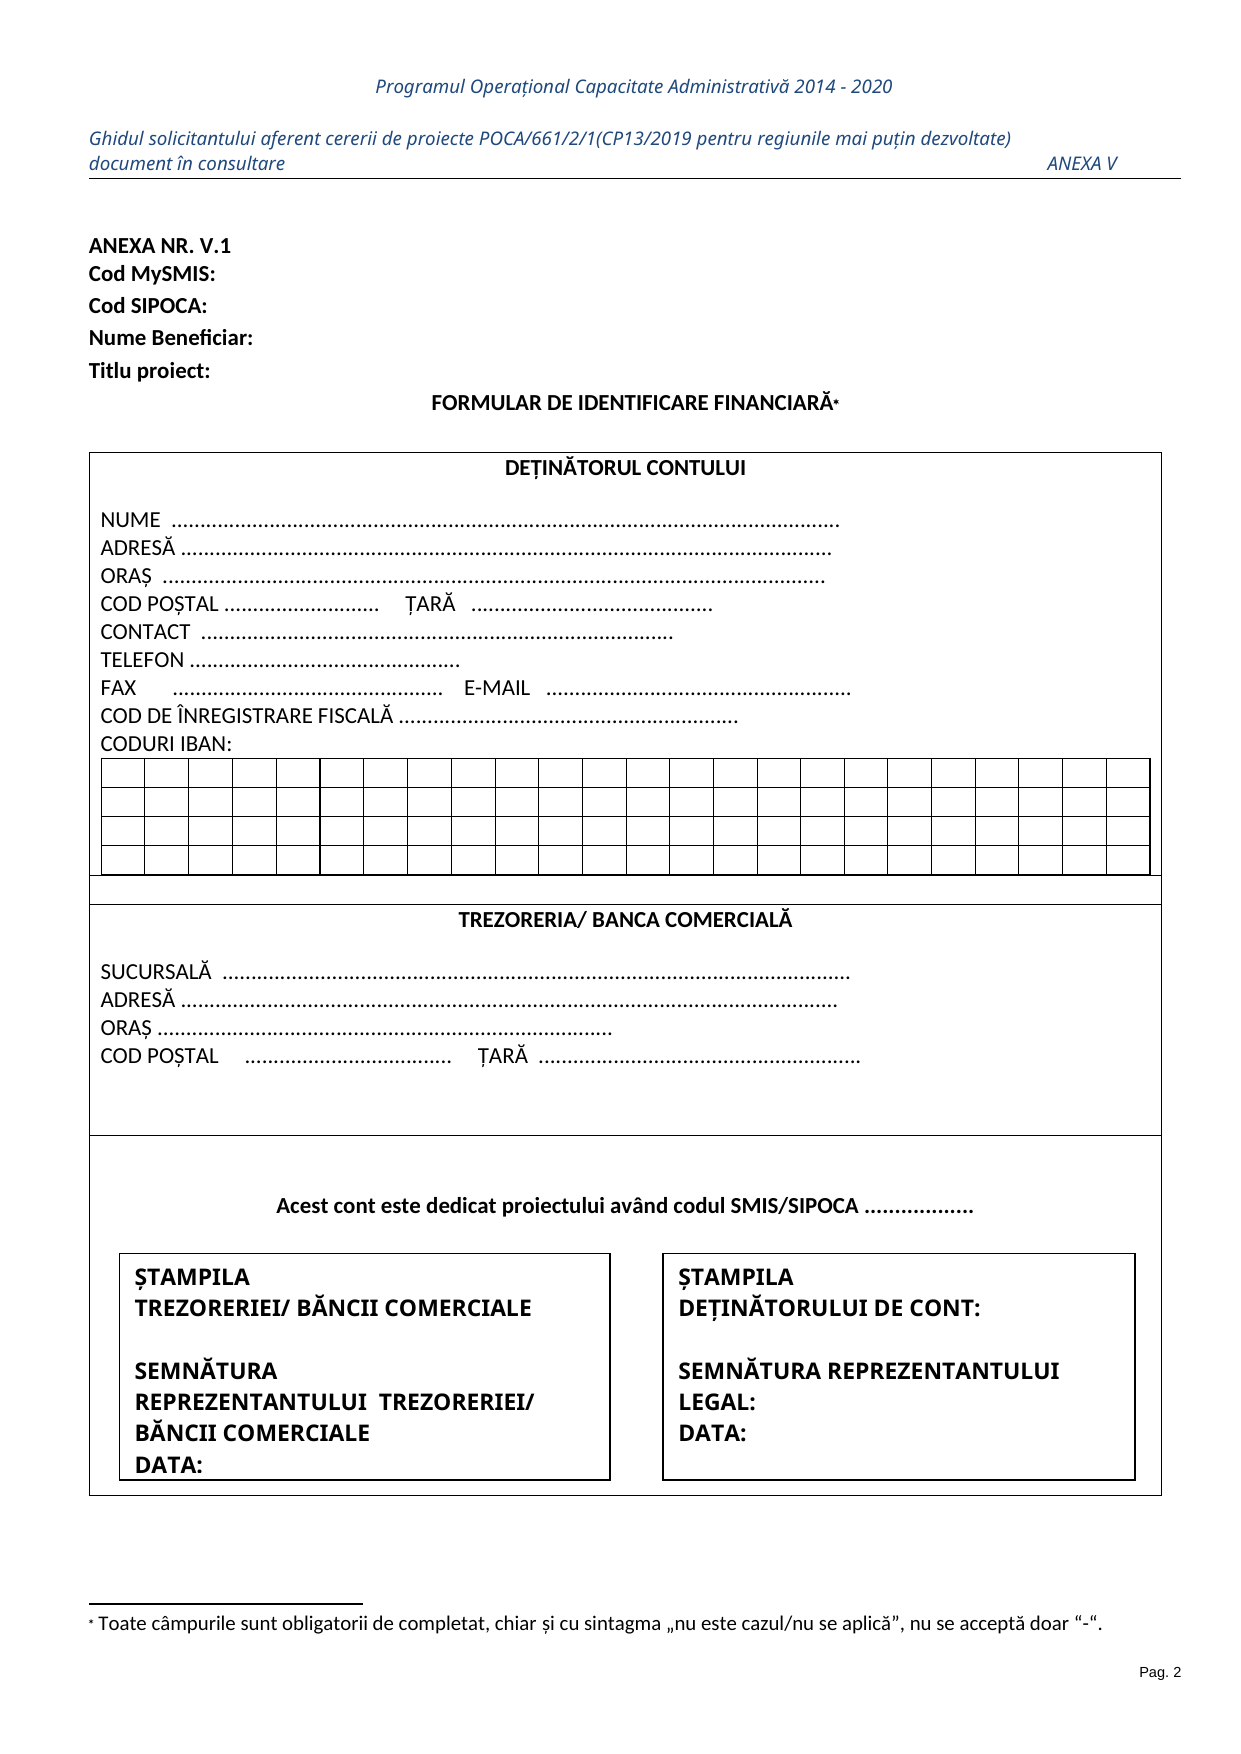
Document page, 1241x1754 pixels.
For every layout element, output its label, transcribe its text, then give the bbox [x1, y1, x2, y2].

text Nume Beneficiar: [89, 323, 1181, 352]
text ANEXA NR. V.1 [89, 231, 1181, 259]
table_cell Acest cont este dedicat proiectului având codul SMIS/SIPOCA .................. [90, 1136, 1161, 1495]
table_cell TREZORERIA/ BANCA COMERCIALĂ SUCURSALĂ ............................................................................................................. ADRESĂ .................................................................................................................. ORAŞ ............................................................................... COD POŞTAL .................................... ŢARĂ ........................................................ [90, 905, 1161, 1134]
text Cod SIPOCA: [89, 291, 1181, 319]
table_cell [90, 876, 1161, 904]
text FORMULAR DE IDENTIFICARE FINANCIARĂ [89, 388, 1181, 416]
table_header DEŢINĂTORUL CONTULUI NUME .................................................................................................................... ADRESĂ ................................................................................................................. ORAŞ ................................................................................................................... COD POŞTAL ........................... ŢARĂ .......................................... CONTACT .................................................................................. TELEFON ............................................... FAX ............................................... E-MAIL ..................................................... COD DE ÎNREGISTRARE FISCALĂ ........................................................... CODURI IBAN: [90, 453, 1161, 875]
text Titlu proiect: [89, 356, 1181, 384]
text Cod MySMIS: [89, 259, 1181, 287]
